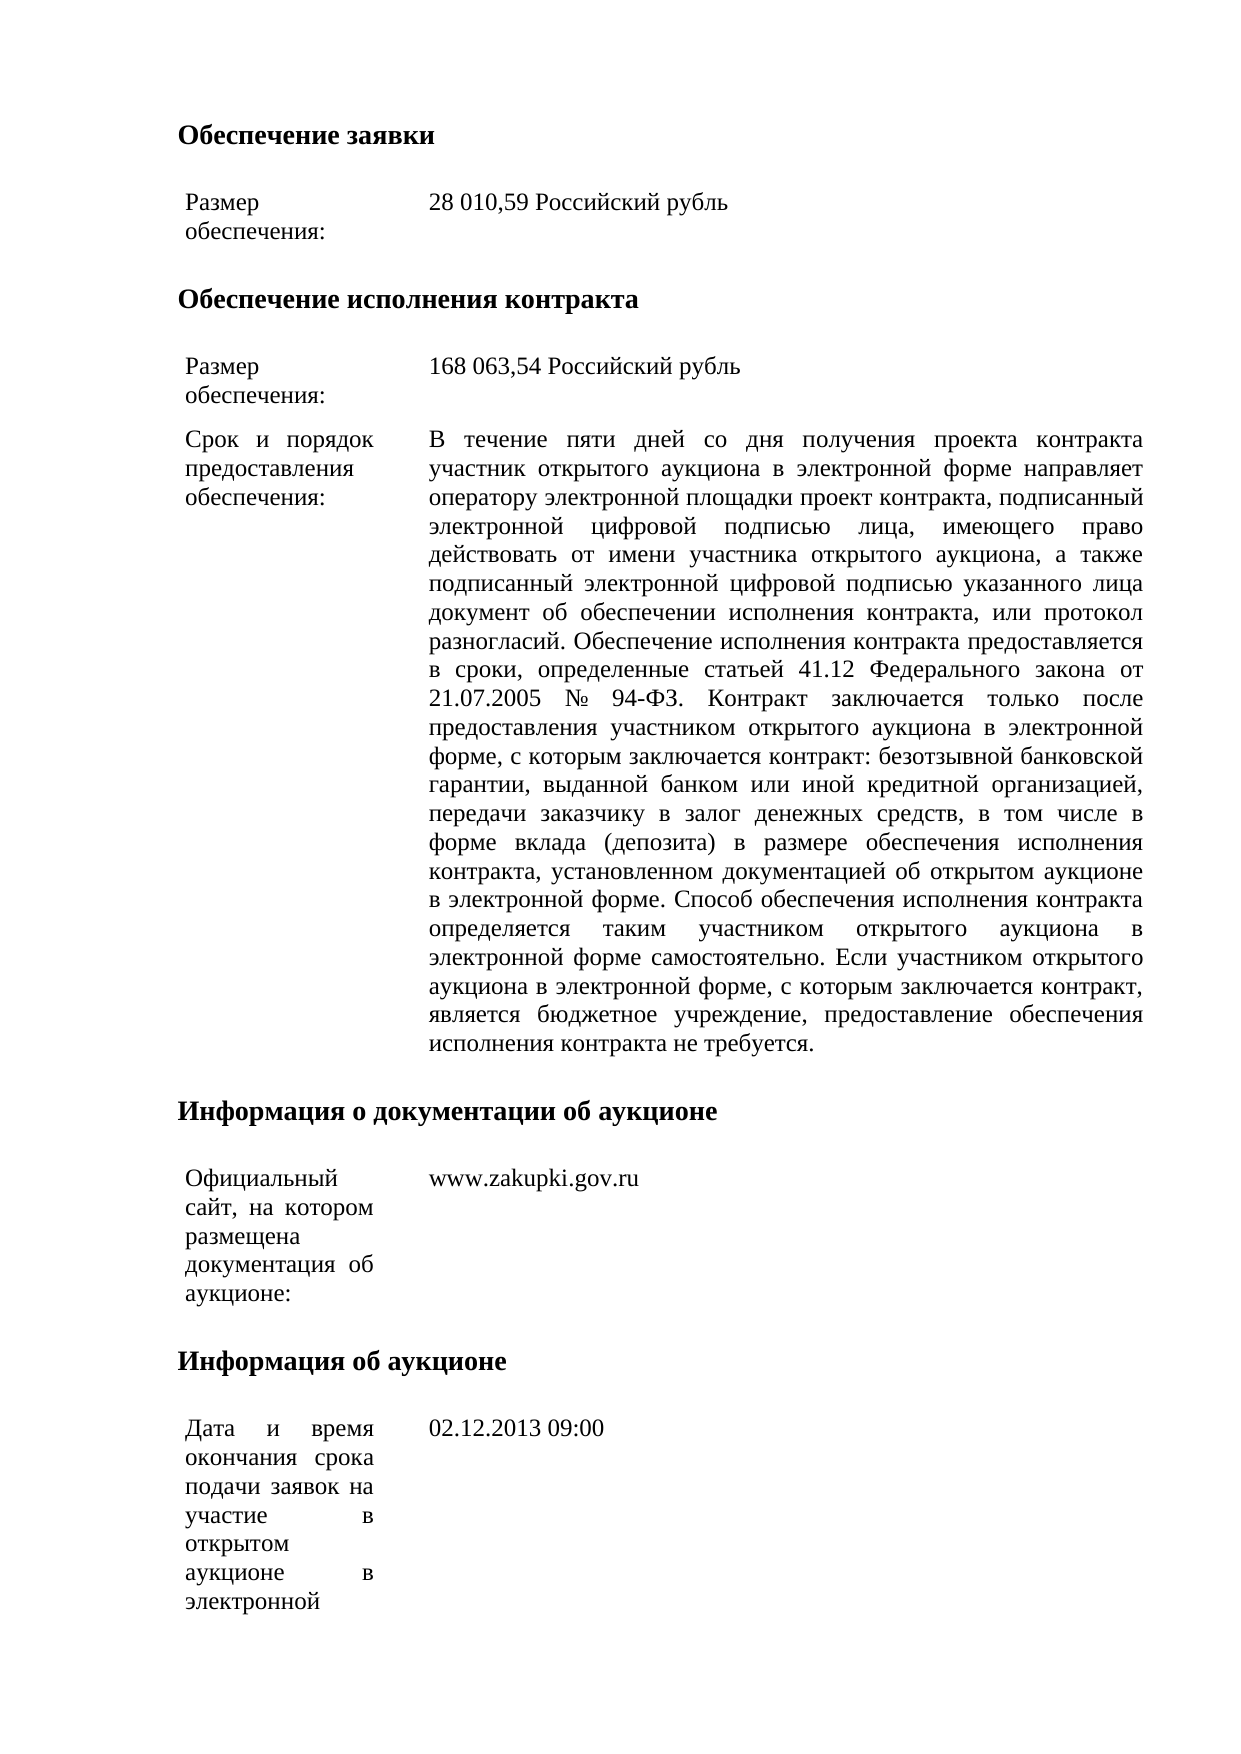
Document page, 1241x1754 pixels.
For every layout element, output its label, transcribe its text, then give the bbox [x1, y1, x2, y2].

text Обеспечение заявки [177, 118, 1152, 151]
table_header Размер обеспечения: [177, 180, 421, 253]
text Обеспечение исполнения контракта [177, 282, 1152, 314]
table_header 02.12.2013 09:00 [421, 1406, 1152, 1622]
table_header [177, 1406, 421, 1622]
text Информация о документации об аукционе [177, 1094, 1152, 1126]
table_cell Срок и порядок предоставления обеспечения: [177, 417, 421, 1065]
text Информация об аукционе [177, 1344, 1152, 1376]
table_header Размер обеспечения: [177, 344, 421, 417]
table_cell В течение пяти дней со дня получения проекта контракта участник открытого аукциона в электронной форме направляет оператору электронной площадки проект контракта, подписанный электронной цифровой подписью лица, имеющего право действовать от имени участника открытого аукциона, а также подписанный электронной цифровой подписью указанного лица документ об обеспечении исполнения контракта, или протокол разногласий. Обеспечение исполнения контракта предоставляется в сроки, определенные статьей 41.12 Федерального закона от 21.07.2005 № 94-ФЗ. Контракт заключается только после предоставления участником открытого аукциона в электронной форме, с которым заключается контракт: безотзывной банковской гарантии, выданной банком или иной кредитной организацией, передачи заказчику в залог денежных средств, в том числе в форме вклада (депозита) в размере обеспечения исполнения контракта, установленном документацией об открытом аукционе в электронной форме. Способ обеспечения исполнения контракта определяется таким участником открытого аукциона в электронной форме самостоятельно. Если участником открытого аукциона в электронной форме, с которым заключается контракт, является бюджетное учреждение, предоставление обеспечения исполнения контракта не требуется. [421, 417, 1152, 1065]
table_header Официальный сайт, на котором размещена документация об аукционе: [177, 1156, 421, 1315]
table_header 28 010,59 Российский рубль [421, 180, 1152, 253]
table_header 168 063,54 Российский рубль [421, 344, 1152, 417]
table_header www.zakupki.gov.ru [421, 1156, 1152, 1315]
